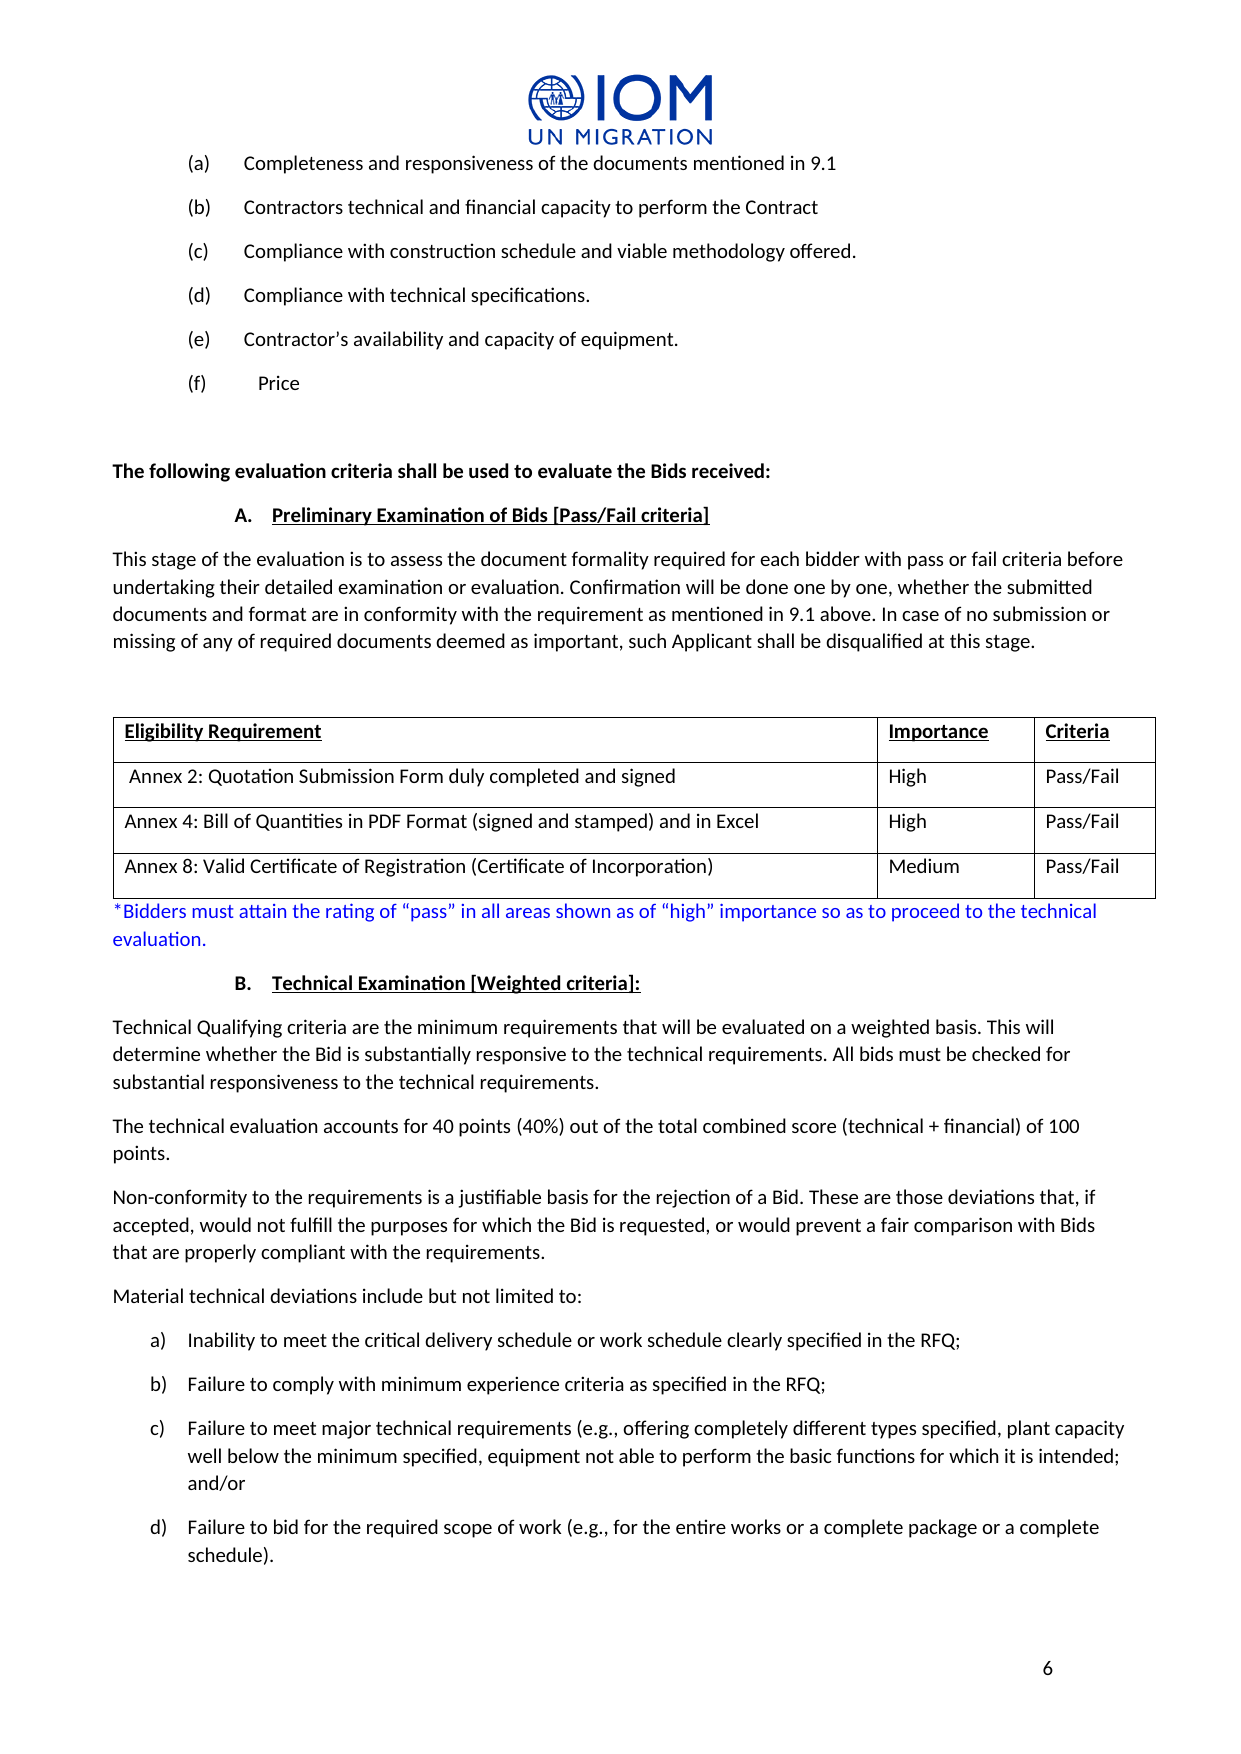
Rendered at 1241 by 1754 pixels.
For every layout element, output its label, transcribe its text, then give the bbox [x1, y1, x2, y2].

list Completeness and responsiveness of the documents mentioned in 9.1 [187, 150, 1128, 175]
table_cell High [878, 763, 1034, 807]
table_cell Pass/Fail [1035, 763, 1155, 807]
list Inability to meet the critical delivery schedule or work schedule clearly specified in the RFQ; [150, 1327, 1128, 1353]
list Contractors technical and financial capacity to perform the Contract [187, 194, 1128, 219]
text The technical evaluation accounts for 40 points (40%) out of the total combined score (technical + financial) of 100 points. [112, 1113, 1128, 1166]
table_cell Medium [878, 854, 1034, 898]
text Technical Qualifying criteria are the minimum requirements that will be evaluated on a weighted basis. This will determine whether the Bid is substantially responsive to the technical requirements. All bids must be checked for substantial responsiveness to the technical requirements. [112, 1014, 1128, 1094]
table_cell Pass/Fail [1035, 808, 1155, 852]
table_cell Annex 4: Bill of Quantities in PDF Format (signed and stamped) and in Excel [114, 808, 877, 852]
table_cell Annex 2: Quotation Submission Form duly completed and signed [114, 763, 877, 807]
list Compliance with construction schedule and viable methodology offered. [187, 238, 1128, 263]
list Failure to comply with minimum experience criteria as specified in the RFQ; [150, 1372, 1128, 1397]
text Material technical deviations include but not limited to: [112, 1283, 1128, 1309]
list Failure to bid for the required scope of work (e.g., for the entire works or a complete package or a complete schedule). [150, 1514, 1128, 1567]
table_cell Annex 8: Valid Certificate of Registration (Certificate of Incorporation) [114, 854, 877, 898]
text Non-conformity to the requirements is a justifiable basis for the rejection of a Bid. These are those deviations that, if accepted, would not fulfill the purposes for which the Bid is requested, or would prevent a fair comparison with Bids that are properly compliant with the requirements. [112, 1184, 1128, 1265]
list Contractor’s availability and capacity of equipment. [187, 326, 1128, 352]
table_cell Pass/Fail [1035, 854, 1155, 898]
table_header Criteria [1035, 718, 1155, 762]
picture [524, 73, 716, 146]
text This stage of the evaluation is to assess the document formality required for each bidder with pass or fail criteria before undertaking their detailed examination or evaluation. Confirmation will be done one by one, whether the submitted documents and format are in conformity with the requirement as mentioned in 9.1 above. In case of no submission or missing of any of required documents deemed as important, such Applicant shall be disqualified at this stage. [112, 547, 1128, 654]
list Price [187, 370, 1128, 396]
list Failure to meet major technical requirements (e.g., offering completely different types specified, plant capacity well below the minimum specified, equipment not able to perform the basic functions for which it is intended; and/or [150, 1416, 1128, 1496]
table_header Importance [878, 718, 1034, 762]
list Preliminary Examination of Bids [Pass/Fail criteria] [234, 502, 1128, 528]
list Compliance with technical specifications. [187, 282, 1128, 308]
text The following evaluation criteria shall be used to evaluate the Bids received: [112, 458, 1128, 484]
text *Bidders must attain the rating of “pass” in all areas shown as of “high” importance so as to proceed to the technical evaluation. [112, 899, 1128, 952]
table_cell High [878, 808, 1034, 852]
table_header Eligibility Requirement [114, 718, 877, 762]
list Technical Examination [Weighted criteria]: [234, 970, 1128, 996]
